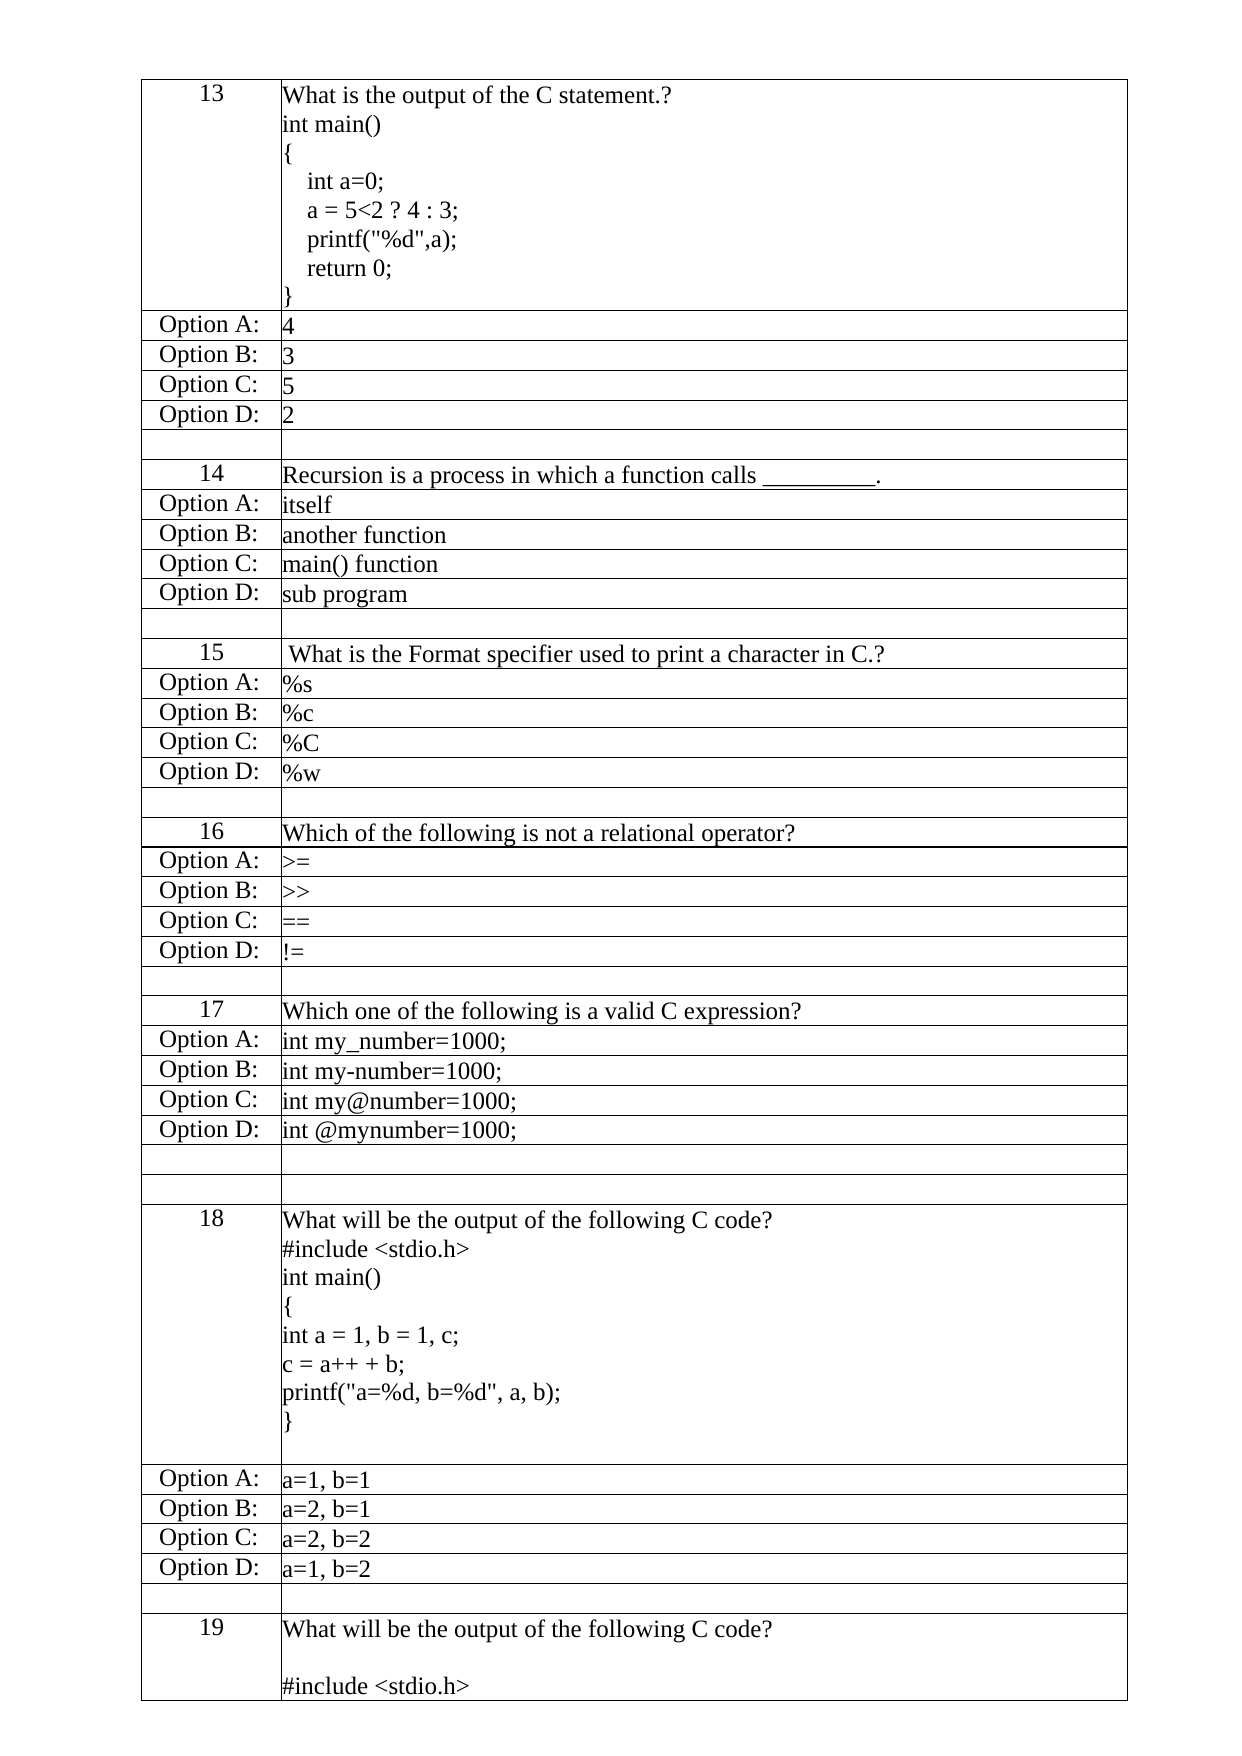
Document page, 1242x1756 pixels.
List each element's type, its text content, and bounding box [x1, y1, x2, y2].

table_cell Recursion is a process in which a function calls _________. [282, 460, 1127, 489]
table_cell int my_number=1000; [282, 1026, 1127, 1055]
table_cell Option B: [142, 699, 281, 727]
table_cell [142, 430, 281, 459]
table_cell 19 [142, 1614, 281, 1700]
table_cell == [282, 907, 1127, 936]
table_cell Option A: [142, 1026, 281, 1055]
table_cell Option B: [142, 520, 281, 548]
table_cell Option B: [142, 1056, 281, 1085]
table_cell 5 [282, 371, 1127, 399]
table_cell != [282, 937, 1127, 966]
table_cell Option A: [142, 1465, 281, 1493]
table_cell Option D: [142, 401, 281, 429]
table_cell [282, 1584, 1127, 1613]
table_cell Option B: [142, 877, 281, 906]
table_cell [142, 1584, 281, 1613]
table_cell [282, 967, 1127, 995]
table_cell 4 [282, 311, 1127, 340]
table_cell Option B: [142, 1495, 281, 1523]
table_cell What is the output of the C statement.? int main() { int a=0; a = 5<2 ? 4 : 3; printf("%d",a); return 0; } [282, 80, 1127, 310]
table_cell another function [282, 520, 1127, 548]
table_cell %w [282, 758, 1127, 787]
table_cell 14 [142, 460, 281, 489]
table_cell 2 [282, 401, 1127, 429]
table_cell [142, 1145, 281, 1174]
table_cell What will be the output of the following C code? #include <stdio.h> int main() { int a = 1, b = 1, c; c = a++ + b; printf("a=%d, b=%d", a, b); } [282, 1205, 1127, 1464]
table_cell Option D: [142, 1554, 281, 1583]
table_cell >= [282, 848, 1127, 876]
table_cell 16 [142, 818, 281, 846]
table_cell Option C: [142, 1086, 281, 1114]
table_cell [282, 1614, 1127, 1700]
table_cell [282, 1175, 1127, 1204]
table_cell Option B: [142, 341, 281, 370]
table_cell %s [282, 669, 1127, 697]
table_cell %C [282, 728, 1127, 757]
table_cell What is the Format specifier used to print a character in C.? [282, 639, 1127, 668]
table_cell Option A: [142, 848, 281, 876]
table_cell 18 [142, 1205, 281, 1464]
table_cell 15 [142, 639, 281, 668]
table_cell Option A: [142, 490, 281, 519]
table_cell [142, 1175, 281, 1204]
table_cell Option A: [142, 311, 281, 340]
table_cell 13 [142, 80, 281, 310]
table_cell a=2, b=1 [282, 1495, 1127, 1523]
table_cell Option A: [142, 669, 281, 697]
table_cell Option C: [142, 371, 281, 399]
table_cell >> [282, 877, 1127, 906]
table_cell [142, 967, 281, 995]
table_cell Option D: [142, 758, 281, 787]
table_cell a=1, b=2 [282, 1554, 1127, 1583]
table_cell [142, 609, 281, 638]
table_cell sub program [282, 579, 1127, 608]
table_cell Option C: [142, 907, 281, 936]
table_cell [282, 1145, 1127, 1174]
table_cell Which one of the following is a valid C expression? [282, 996, 1127, 1025]
table_cell [282, 609, 1127, 638]
table_cell Option C: [142, 1524, 281, 1553]
table_cell Option C: [142, 728, 281, 757]
table_cell [282, 788, 1127, 817]
table_cell 17 [142, 996, 281, 1025]
table_cell Option D: [142, 579, 281, 608]
table_cell 3 [282, 341, 1127, 370]
table_cell Option C: [142, 550, 281, 578]
table_cell main() function [282, 550, 1127, 578]
table_cell a=1, b=1 [282, 1465, 1127, 1493]
table_cell [142, 788, 281, 817]
table_cell Option D: [142, 937, 281, 966]
table_cell [282, 430, 1127, 459]
table_cell a=2, b=2 [282, 1524, 1127, 1553]
table_cell int my@number=1000; [282, 1086, 1127, 1114]
table_cell Which of the following is not a relational operator? [282, 818, 1127, 846]
table_cell int my-number=1000; [282, 1056, 1127, 1085]
table_cell %c [282, 699, 1127, 727]
table_cell int @mynumber=1000; [282, 1116, 1127, 1144]
table_cell Option D: [142, 1116, 281, 1144]
table_cell itself [282, 490, 1127, 519]
